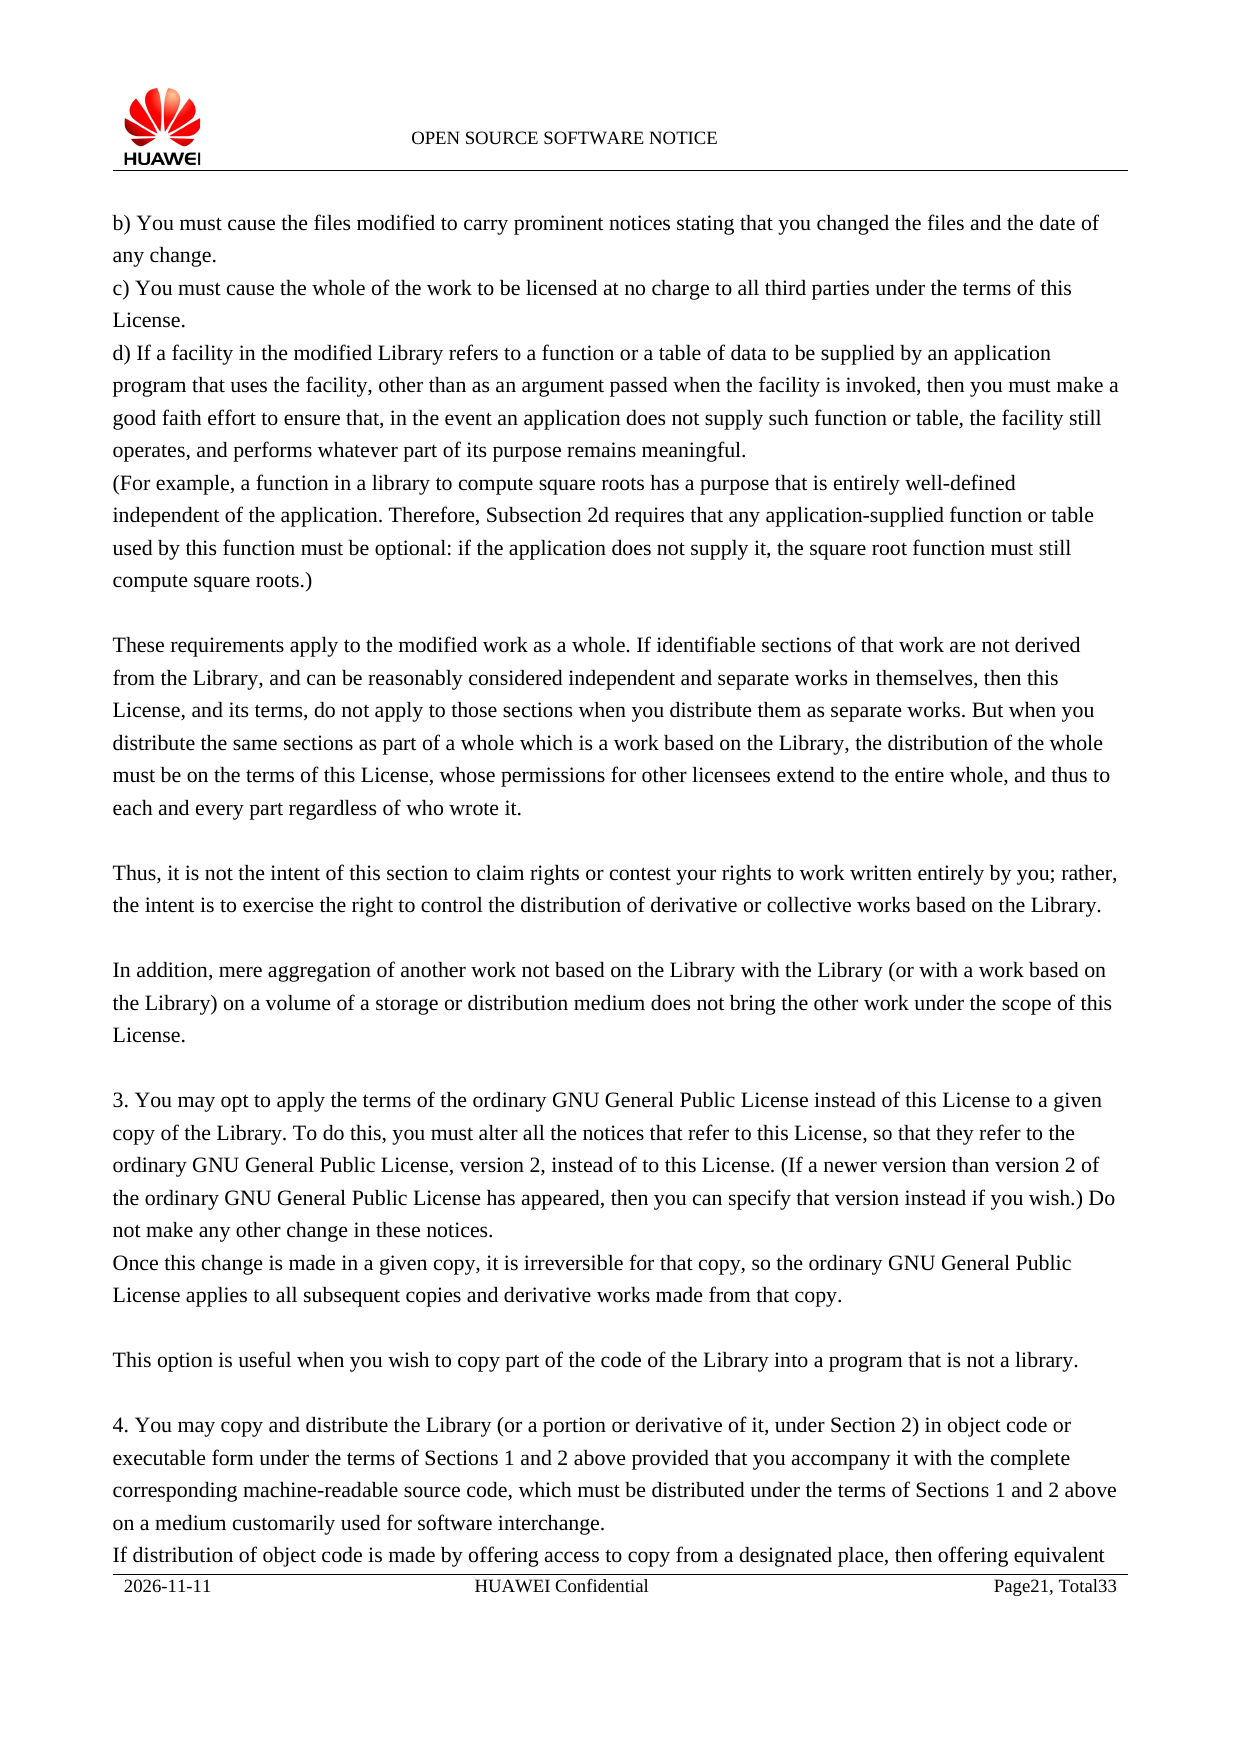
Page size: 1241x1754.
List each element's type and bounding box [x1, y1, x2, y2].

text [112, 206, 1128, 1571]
picture [124, 88, 201, 165]
